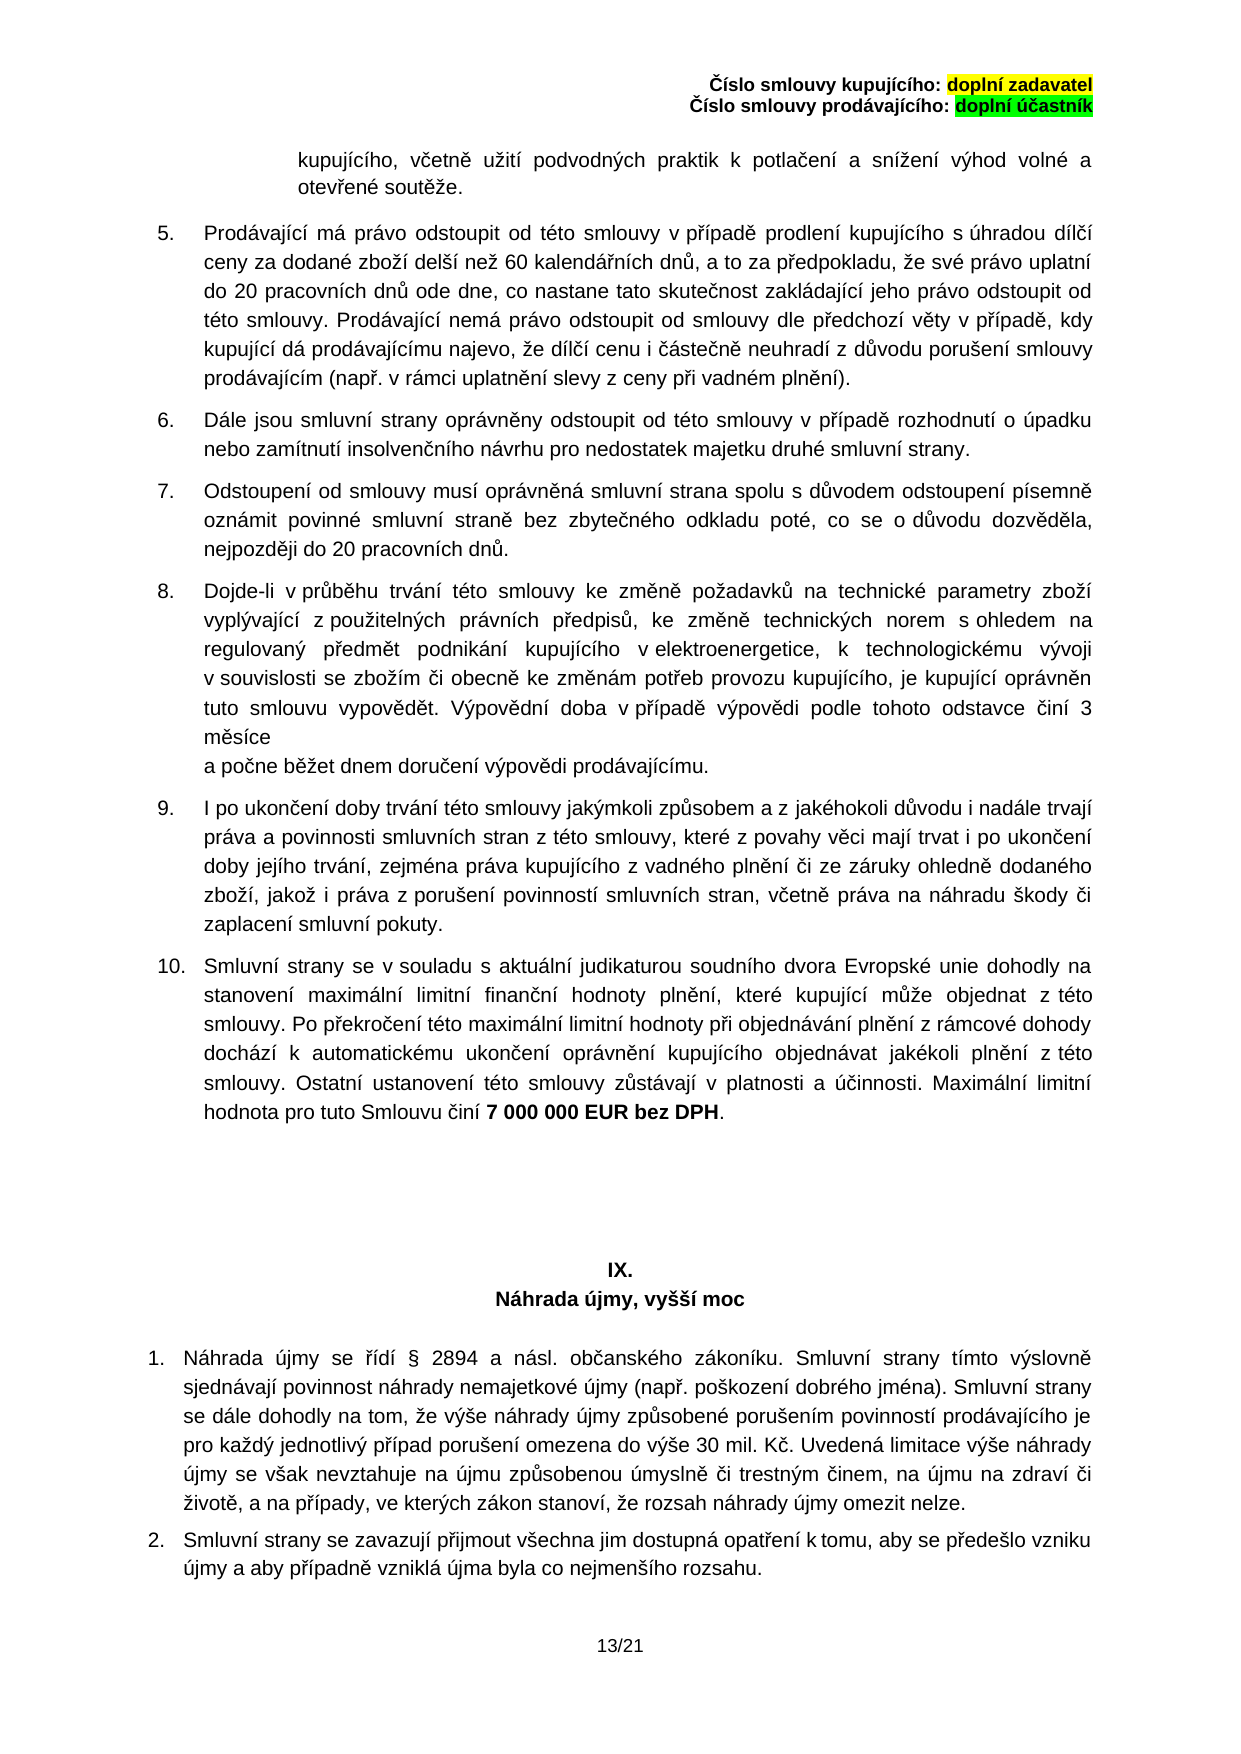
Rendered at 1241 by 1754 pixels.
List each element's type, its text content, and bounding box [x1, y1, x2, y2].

list Smluvní strany se v souladu s aktuální judikaturou soudního dvora Evropské unie dohodly na stanovení maximální limitní finanční hodnoty plnění, které kupující může objednat z této smlouvy. Po překročení této maximální limitní hodnoty při objednávání plnění z rámcové dohody dochází k automatickému ukončení oprávnění kupujícího objednávat jakékoli plnění z této smlouvy. Ostatní ustanovení této smlouvy zůstávají v platnosti a účinnosti. Maximální limitní hodnota pro tuto Smlouvu činí 7 000 000 EUR bez DPH. [157, 948, 1093, 1123]
list Smluvní strany se zavazují přijmout všechna jim dostupná opatření k tomu, aby se předešlo vzniku újmy a aby případně vzniklá újma byla co nejmenšího rozsahu. [148, 1528, 1093, 1580]
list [260, 148, 1093, 199]
list Dále jsou smluvní strany oprávněny odstoupit od této smlouvy v případě rozhodnutí o úpadku nebo zamítnutí insolvenčního návrhu pro nedostatek majetku druhé smluvní strany. [157, 403, 1093, 461]
list I po ukončení doby trvání této smlouvy jakýmkoli způsobem a z jakéhokoli důvodu i nadále trvají práva a povinnosti smluvních stran z této smlouvy, které z povahy věci mají trvat i po ukončení doby jejího trvání, zejména práva kupujícího z vadného plnění či ze záruky ohledně dodaného zboží, jakož i práva z porušení povinností smluvních stran, včetně práva na náhradu škody či zaplacení smluvní pokuty. [157, 790, 1093, 936]
text IX. [148, 1253, 1093, 1282]
text Náhrada újmy, vyšší moc [148, 1282, 1093, 1311]
list Odstoupení od smlouvy musí oprávněná smluvní strana spolu s důvodem odstoupení písemně oznámit povinné smluvní straně bez zbytečného odkladu poté, co se o důvodu dozvěděla, nejpozději do 20 pracovních dnů. [157, 473, 1093, 561]
list Náhrada újmy se řídí § 2894 a násl. občanského zákoníku. Smluvní strany tímto výslovně sjednávají povinnost náhrady nemajetkové újmy (např. poškození dobrého jména). Smluvní strany se dále dohodly na tom, že výše náhrady újmy způsobené porušením povinností prodávajícího je pro každý jednotlivý případ porušení omezena do výše 30 mil. Kč. Uvedená limitace výše náhrady újmy se však nevztahuje na újmu způsobenou úmyslně či trestným činem, na újmu na zdraví či životě, a na případy, ve kterých zákon stanoví, že rozsah náhrady újmy omezit nelze. [148, 1340, 1093, 1515]
list Dojde-li v průběhu trvání této smlouvy ke změně požadavků na technické parametry zboží vyplývající z použitelných právních předpisů, ke změně technických norem s ohledem na regulovaný předmět podnikání kupujícího v elektroenergetice, k technologickému vývoji v souvislosti se zbožím či obecně ke změnám potřeb provozu kupujícího, je kupující oprávněn tuto smlouvu vypovědět. Výpovědní doba v případě výpovědi podle tohoto odstavce činí 3 měsíce a počne běžet dnem doručení výpovědi prodávajícímu. [157, 573, 1093, 778]
list Prodávající má právo odstoupit od této smlouvy v případě prodlení kupujícího s úhradou dílčí ceny za dodané zboží delší než 60 kalendářních dnů, a to za předpokladu, že své právo uplatní do 20 pracovních dnů ode dne, co nastane tato skutečnost zakládající jeho právo odstoupit od této smlouvy. Prodávající nemá právo odstoupit od smlouvy dle předchozí věty v případě, kdy kupující dá prodávajícímu najevo, že dílčí cenu i částečně neuhradí z důvodu porušení smlouvy prodávajícím (např. v rámci uplatnění slevy z ceny při vadném plnění). [157, 215, 1093, 390]
